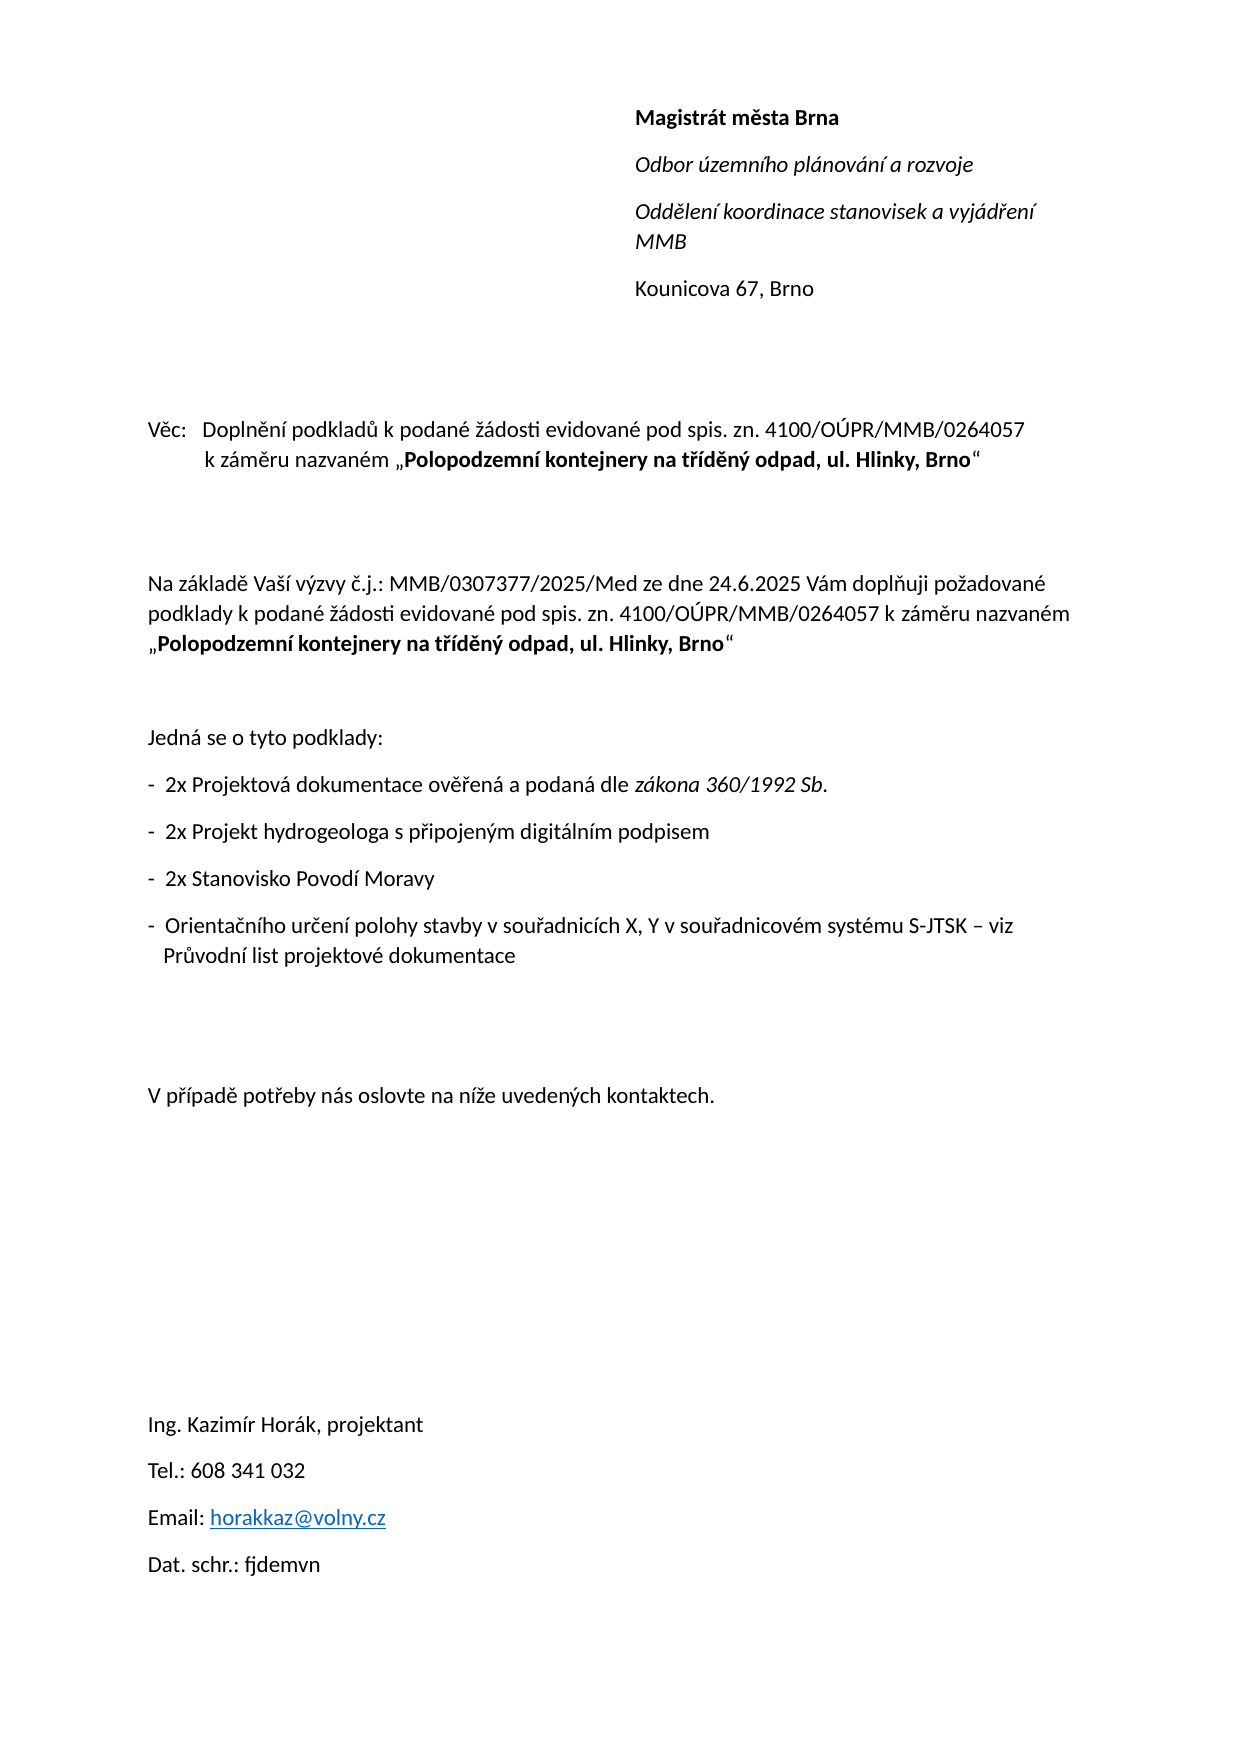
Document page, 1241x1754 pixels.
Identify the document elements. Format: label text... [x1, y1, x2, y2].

text - 2x Stanovisko Povodí Moravy [148, 864, 1093, 892]
text - 2x Projekt hydrogeologa s připojeným digitálním podpisem [148, 817, 1093, 845]
text Kounicova 67, Brno [635, 274, 1093, 302]
text Věc: Doplnění podkladů k podané žádosti evidované pod spis. zn. 4100/OÚPR/MMB/0264057 k záměru nazvaném „Polopodzemní kontejnery na tříděný odpad, ul. Hlinky, Brno“ [148, 415, 1093, 503]
text Jedná se o tyto podklady: [148, 723, 1093, 751]
text Oddělení koordinace stanovisek a vyjádření MMB [635, 197, 1093, 255]
text Dat. schr.: fjdemvn [148, 1550, 1093, 1578]
text Na základě Vaší výzvy č.j.: MMB/0307377/2025/Med ze dne 24.6.2025 Vám doplňuji požadované podklady k podané žádosti evidované pod spis. zn. 4100/OÚPR/MMB/0264057 k záměru nazvaném „Polopodzemní kontejnery na tříděný odpad, ul. Hlinky, Brno“ [148, 569, 1093, 657]
text - Orientačního určení polohy stavby v souřadnicích X, Y v souřadnicovém systému S-JTSK – viz Průvodní list projektové dokumentace [148, 911, 1093, 969]
text Email: horakkaz@volny.cz [148, 1503, 1093, 1531]
text Odbor územního plánování a rozvoje [635, 150, 1093, 178]
text Ing. Kazimír Horák, projektant [148, 1410, 1093, 1438]
text Tel.: 608 341 032 [148, 1457, 1093, 1484]
text V případě potřeby nás oslovte na níže uvedených kontaktech. [148, 1082, 1093, 1109]
text - 2x Projektová dokumentace ověřená a podaná dle zákona 360/1992 Sb. [148, 770, 1093, 798]
text Magistrát města Brna [635, 103, 1093, 131]
